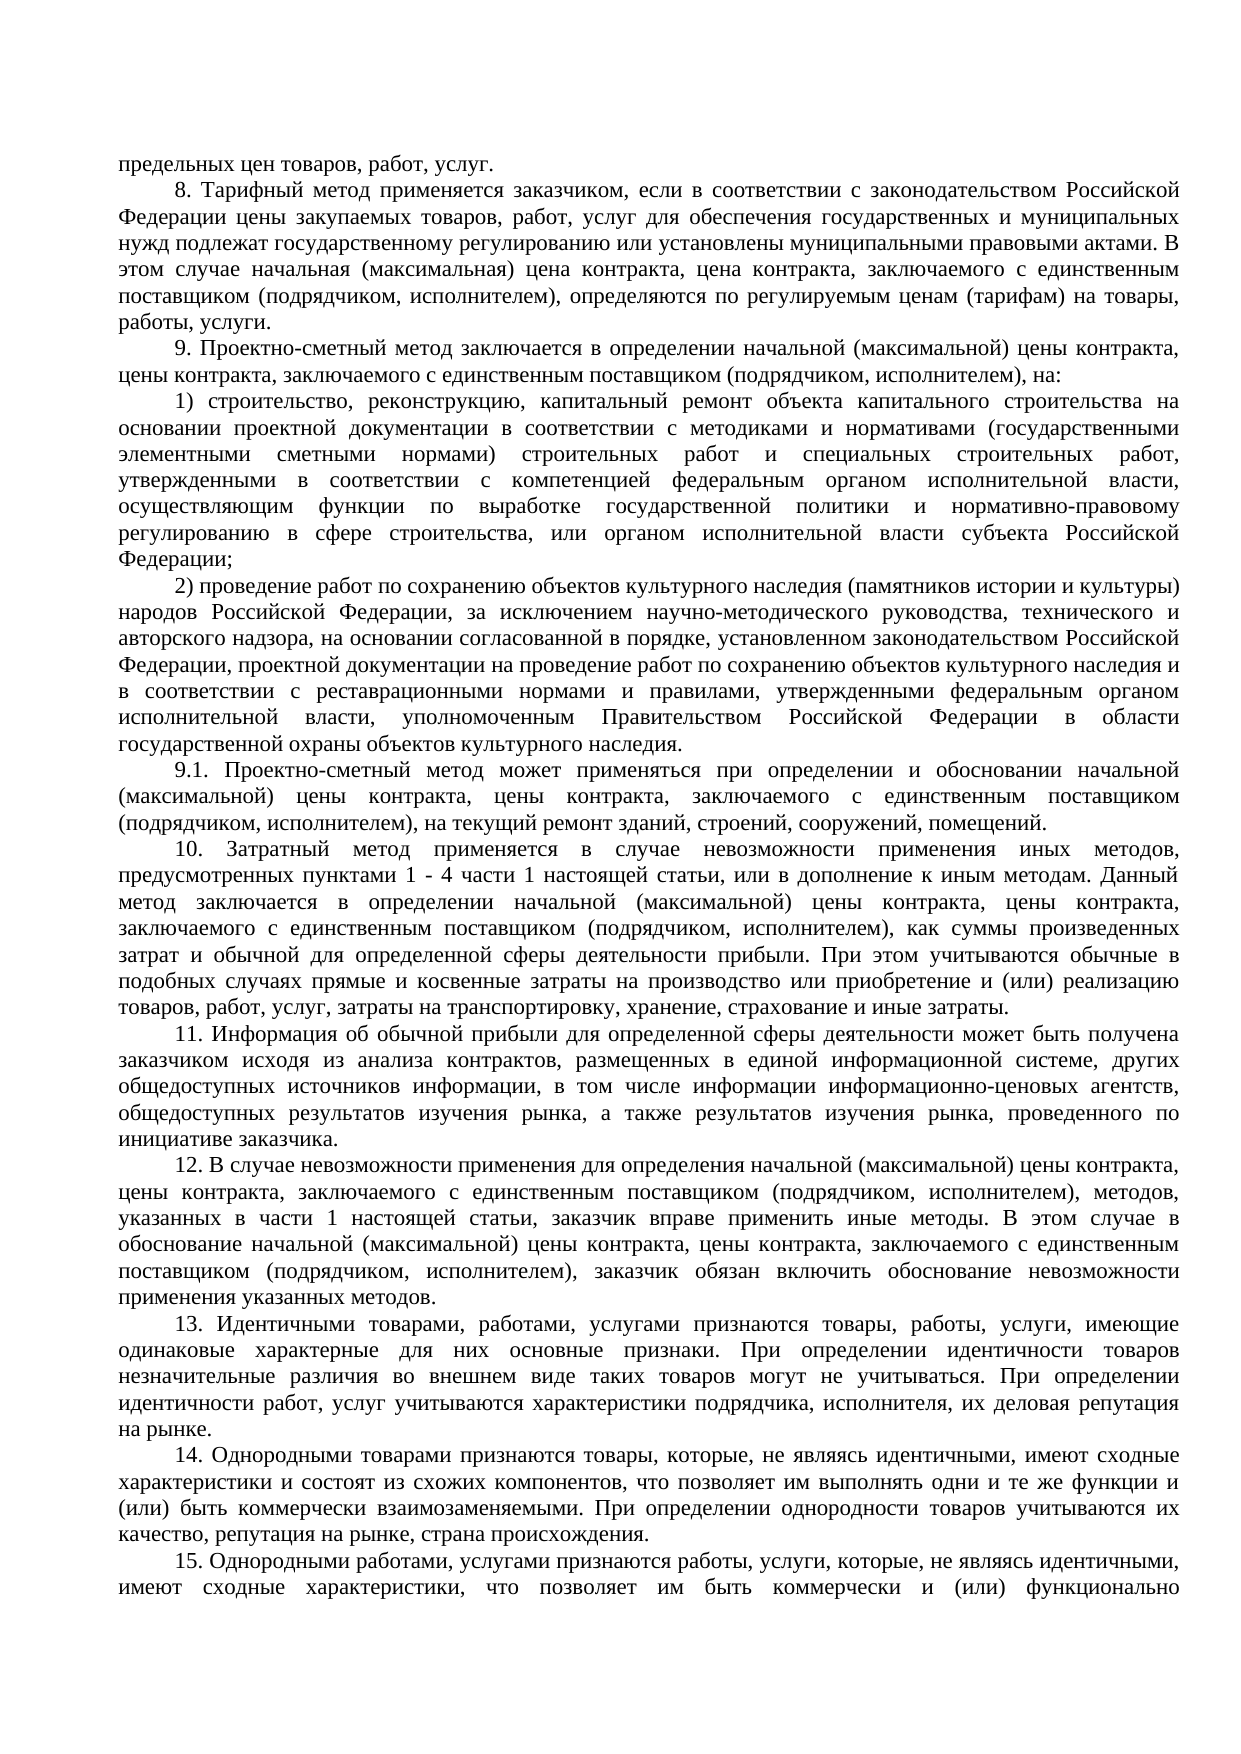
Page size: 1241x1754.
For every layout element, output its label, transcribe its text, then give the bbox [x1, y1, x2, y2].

text 1) строительство, реконструкцию, капитальный ремонт объекта капитального строительства на основании проектной документации в соответствии с методиками и нормативами (государственными элементными сметными нормами) строительных работ и специальных строительных работ, утвержденными в соответствии с компетенцией федеральным органом исполнительной власти, осуществляющим функции по выработке государственной политики и нормативно-правовому регулированию в сфере строительства, или органом исполнительной власти субъекта Российской Федерации; [118, 387, 1181, 572]
text 11. Информация об обычной прибыли для определенной сферы деятельности может быть получена заказчиком исходя из анализа контрактов, размещенных в единой информационной системе, других общедоступных источников информации, в том числе информации информационно-ценовых агентств, общедоступных результатов изучения рынка, а также результатов изучения рынка, проведенного по инициативе заказчика. [118, 1020, 1181, 1151]
text 9.1. Проектно-сметный метод может применяться при определении и обосновании начальной (максимальной) цены контракта, цены контракта, заключаемого с единственным поставщиком (подрядчиком, исполнителем), на текущий ремонт зданий, строений, сооружений, помещений. [118, 756, 1181, 835]
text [118, 150, 1181, 176]
text 8. Тарифный метод применяется заказчиком, если в соответствии с законодательством Российской Федерации цены закупаемых товаров, работ, услуг для обеспечения государственных и муниципальных нужд подлежат государственному регулированию или установлены муниципальными правовыми актами. В этом случае начальная (максимальная) цена контракта, цена контракта, заключаемого с единственным поставщиком (подрядчиком, исполнителем), определяются по регулируемым ценам (тарифам) на товары, работы, услуги. [118, 176, 1181, 334]
text 2) проведение работ по сохранению объектов культурного наследия (памятников истории и культуры) народов Российской Федерации, за исключением научно-методического руководства, технического и авторского надзора, на основании согласованной в порядке, установленном законодательством Российской Федерации, проектной документации на проведение работ по сохранению объектов культурного наследия и в соответствии с реставрационными нормами и правилами, утвержденными федеральным органом исполнительной власти, уполномоченным Правительством Российской Федерации в области государственной охраны объектов культурного наследия. [118, 572, 1181, 756]
text 9. Проектно-сметный метод заключается в определении начальной (максимальной) цены контракта, цены контракта, заключаемого с единственным поставщиком (подрядчиком, исполнителем), на: [118, 334, 1181, 387]
text 12. В случае невозможности применения для определения начальной (максимальной) цены контракта, цены контракта, заключаемого с единственным поставщиком (подрядчиком, исполнителем), методов, указанных в части 1 настоящей статьи, заказчик вправе применить иные методы. В этом случае в обоснование начальной (максимальной) цены контракта, цены контракта, заключаемого с единственным поставщиком (подрядчиком, исполнителем), заказчик обязан включить обоснование невозможности применения указанных методов. [118, 1151, 1181, 1309]
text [118, 1547, 1181, 1599]
text 10. Затратный метод применяется в случае невозможности применения иных методов, предусмотренных пунктами 1 - 4 части 1 настоящей статьи, или в дополнение к иным методам. Данный метод заключается в определении начальной (максимальной) цены контракта, цены контракта, заключаемого с единственным поставщиком (подрядчиком, исполнителем), как суммы произведенных затрат и обычной для определенной сферы деятельности прибыли. При этом учитываются обычные в подобных случаях прямые и косвенные затраты на производство или приобретение и (или) реализацию товаров, работ, услуг, затраты на транспортировку, хранение, страхование и иные затраты. [118, 835, 1181, 1020]
text 14. Однородными товарами признаются товары, которые, не являясь идентичными, имеют сходные характеристики и состоят из схожих компонентов, что позволяет им выполнять одни и те же функции и (или) быть коммерчески взаимозаменяемыми. При определении однородности товаров учитываются их качество, репутация на рынке, страна происхождения. [118, 1441, 1181, 1547]
text 13. Идентичными товарами, работами, услугами признаются товары, работы, услуги, имеющие одинаковые характерные для них основные признаки. При определении идентичности товаров незначительные различия во внешнем виде таких товаров могут не учитываться. При определении идентичности работ, услуг учитываются характеристики подрядчика, исполнителя, их деловая репутация на рынке. [118, 1309, 1181, 1441]
